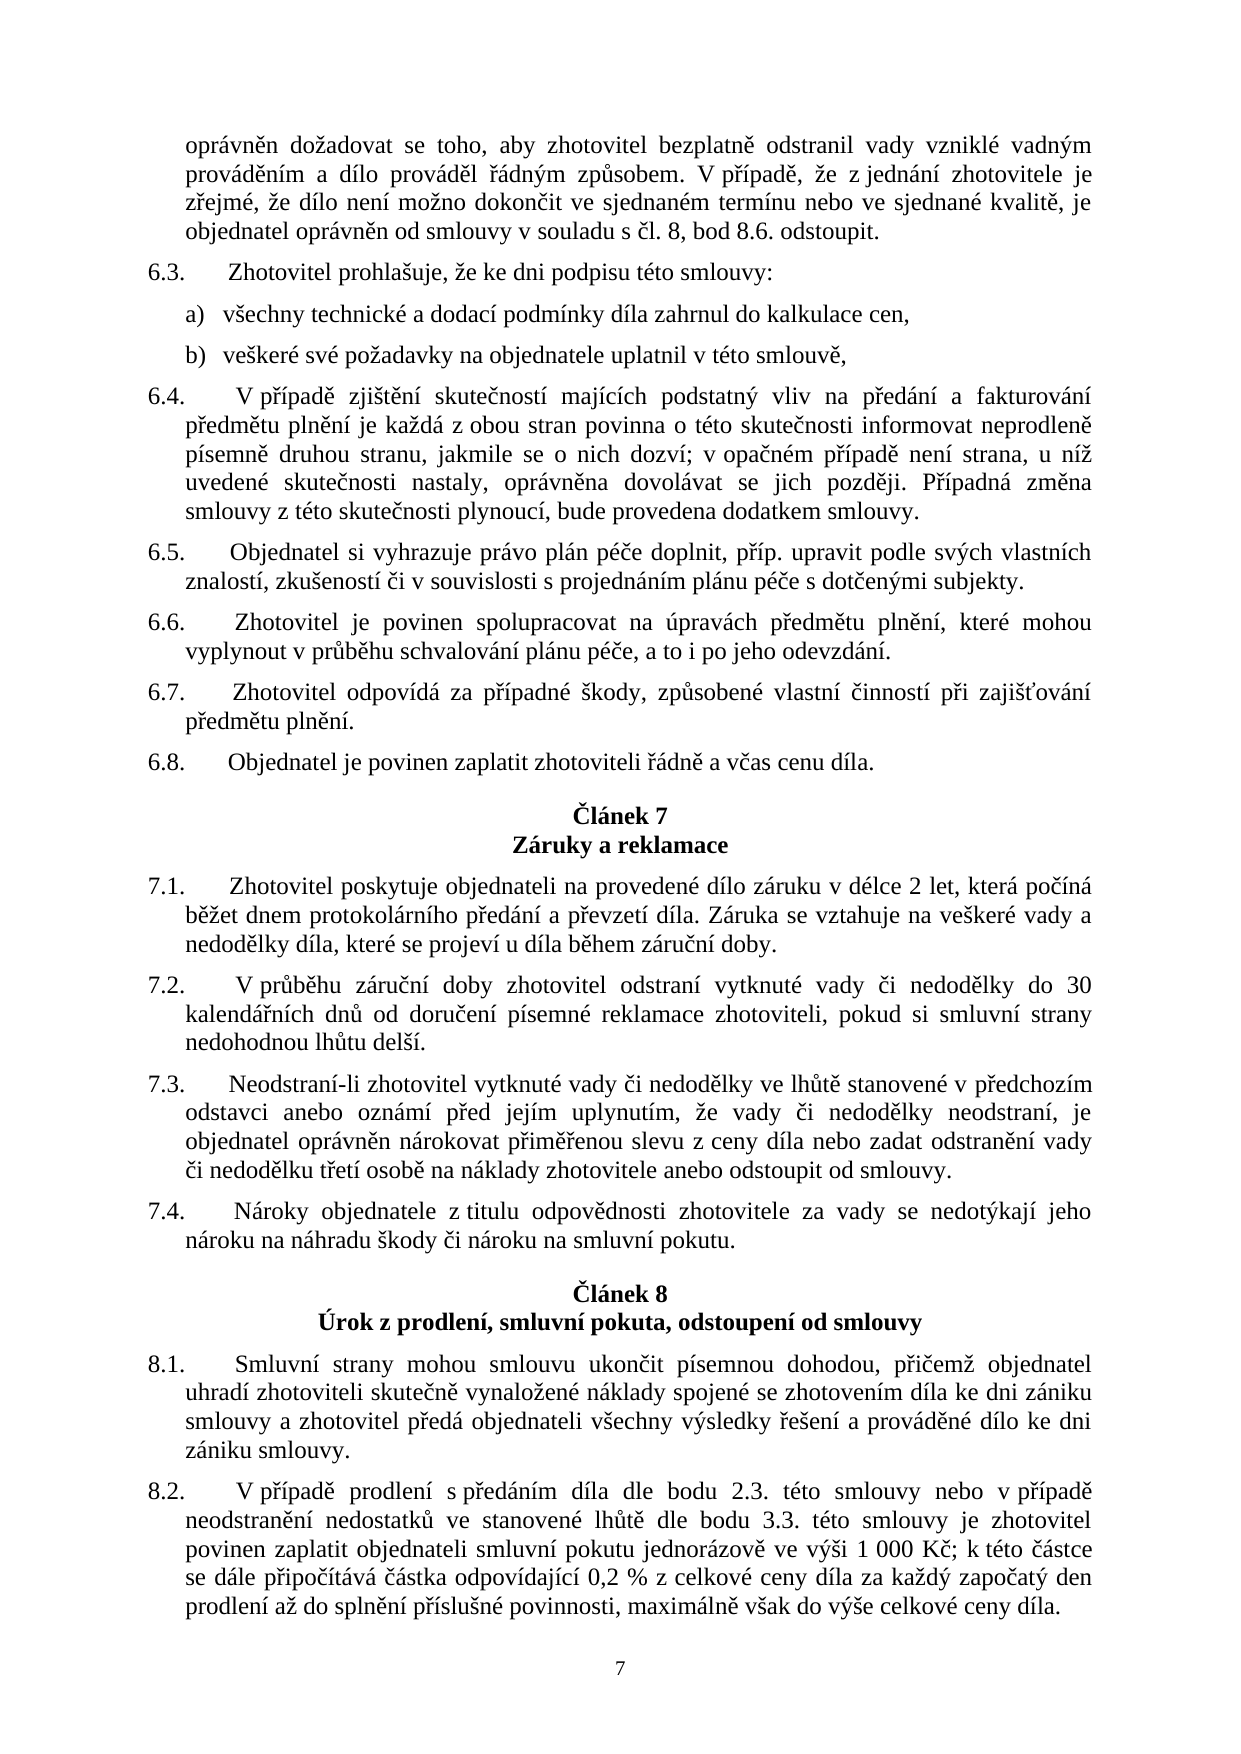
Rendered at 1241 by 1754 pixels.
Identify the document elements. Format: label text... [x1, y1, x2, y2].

list Zhotovitel prohlašuje, že ke dni podpisu této smlouvy: [148, 257, 1092, 286]
text Záruky a reklamace [148, 830, 1092, 859]
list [148, 130, 1092, 245]
list V případě zjištění skutečností majících podstatný vliv na předání a fakturování předmětu plnění je každá z obou stran povinna o této skutečnosti informovat neprodleně písemně druhou stranu, jakmile se o nich dozví; v opačném případě není strana, u níž uvedené skutečnosti nastaly, oprávněna dovolávat se jich později. Případná změna smlouvy z této skutečnosti plynoucí, bude provedena dodatkem smlouvy. [148, 381, 1092, 525]
text Článek 8 [148, 1279, 1092, 1307]
list Objednatel je povinen zaplatit zhotoviteli řádně a včas cenu díla. [148, 747, 1092, 776]
text Článek 7 [148, 801, 1092, 830]
list V případě prodlení s předáním díla dle bodu 2.3. této smlouvy nebo v případě neodstranění nedostatků ve stanovené lhůtě dle bodu 3.3. této smlouvy je zhotovitel povinen zaplatit objednateli smluvní pokutu jednorázově ve výši 1 000 Kč; k této částce se dále připočítává částka odpovídající 0,2 % z celkové ceny díla za každý započatý den prodlení až do splnění příslušné povinnosti, maximálně však do výše celkové ceny díla. [148, 1476, 1092, 1620]
list Zhotovitel je povinen spolupracovat na úpravách předmětu plnění, které mohou vyplynout v průběhu schvalování plánu péče, a to i po jeho odevzdání. [148, 607, 1092, 665]
list Smluvní strany mohou smlouvu ukončit písemnou dohodou, přičemž objednatel uhradí zhotoviteli skutečně vynaložené náklady spojené se zhotovením díla ke dni zániku smlouvy a zhotovitel předá objednateli všechny výsledky řešení a prováděné dílo ke dni zániku smlouvy. [148, 1349, 1092, 1464]
text Úrok z prodlení, smluvní pokuta, odstoupení od smlouvy [148, 1307, 1092, 1336]
list všechny technické a dodací podmínky díla zahrnul do kalkulace cen, [185, 299, 1092, 327]
list Neodstraní-li zhotovitel vytknuté vady či nedodělky ve lhůtě stanovené v předchozím odstavci anebo oznámí před jejím uplynutím, že vady či nedodělky neodstraní, je objednatel oprávněn nárokovat přiměřenou slevu z ceny díla nebo zadat odstranění vady či nedodělku třetí osobě na náklady zhotovitele anebo odstoupit od smlouvy. [148, 1069, 1092, 1184]
list Zhotovitel odpovídá za případné škody, způsobené vlastní činností při zajišťování předmětu plnění. [148, 677, 1092, 735]
list V průběhu záruční doby zhotovitel odstraní vytknuté vady či nedodělky do 30 kalendářních dnů od doručení písemné reklamace zhotoviteli, pokud si smluvní strany nedohodnou lhůtu delší. [148, 970, 1092, 1056]
list Zhotovitel poskytuje objednateli na provedené dílo záruku v délce 2 let, která počíná běžet dnem protokolárního předání a převzetí díla. Záruka se vztahuje na veškeré vady a nedodělky díla, které se projeví u díla během záruční doby. [148, 871, 1092, 957]
list veškeré své požadavky na objednatele uplatnil v této smlouvě, [185, 340, 1092, 369]
list Nároky objednatele z titulu odpovědnosti zhotovitele za vady se nedotýkají jeho nároku na náhradu škody či nároku na smluvní pokutu. [148, 1196, 1092, 1254]
list Objednatel si vyhrazuje právo plán péče doplnit, příp. upravit podle svých vlastních znalostí, zkušeností či v souvislosti s projednáním plánu péče s dotčenými subjekty. [148, 537, 1092, 595]
